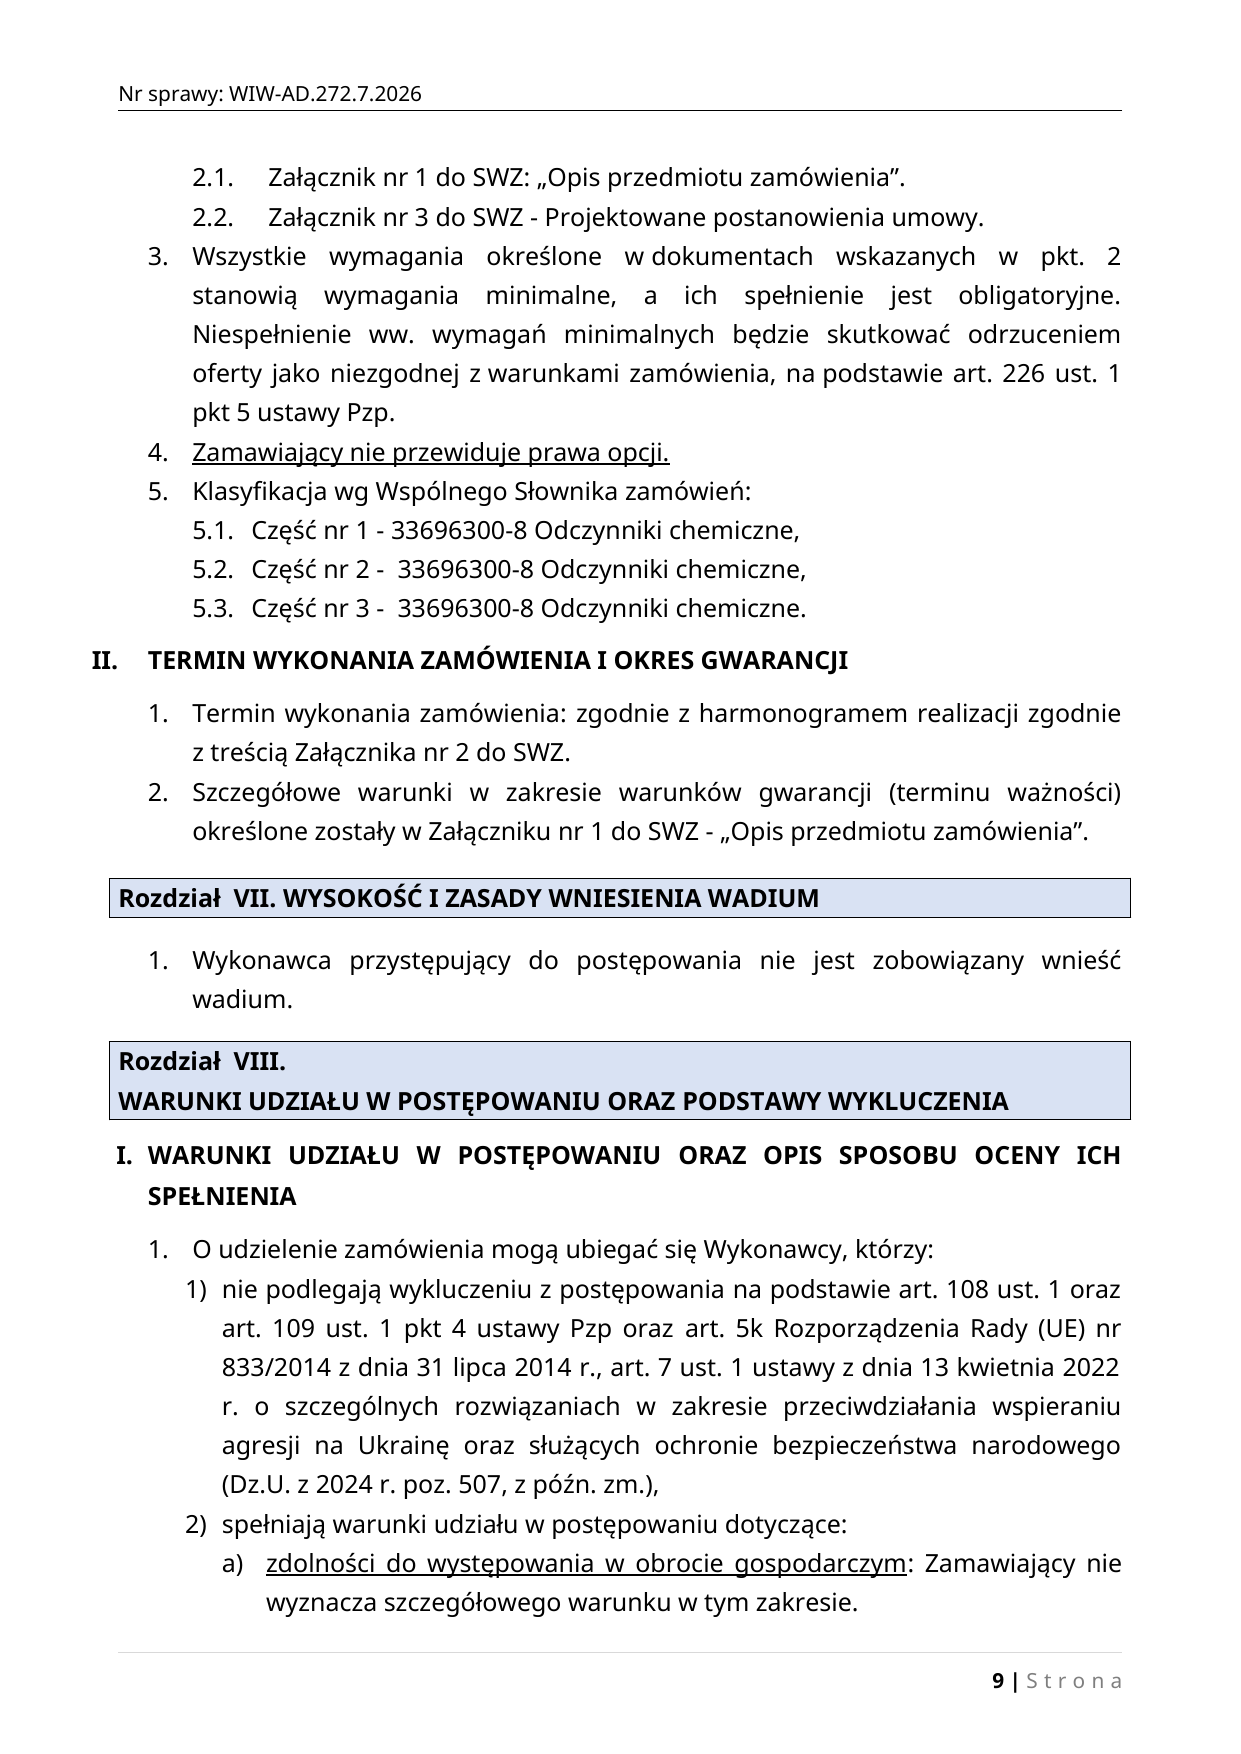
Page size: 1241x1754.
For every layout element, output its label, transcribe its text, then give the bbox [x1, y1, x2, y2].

list Część nr 1 - 33696300-8 Odczynniki chemiczne, [192, 513, 1122, 547]
list O udzielenie zamówienia mogą ubiegać się Wykonawcy, którzy: [148, 1232, 1122, 1266]
list Załącznik nr 3 do SWZ - Projektowane postanowienia umowy. [192, 199, 1122, 233]
list spełniają warunki udziału w postępowaniu dotyczące: [207, 1506, 1122, 1540]
list Klasyfikacja wg Wspólnego Słownika zamówień: [148, 473, 1122, 507]
list Szczegółowe warunki w zakresie warunków gwarancji (terminu ważności) określone zostały w Załączniku nr 1 do SWZ - „Opis przedmiotu zamówienia”. [148, 774, 1122, 847]
subtitle TERMIN wykonania zamówienia I OKRES GWARANCJI [118, 643, 1122, 677]
list Część nr 2 - 33696300-8 Odczynniki chemiczne, [192, 552, 1122, 586]
list Część nr 3 - 33696300-8 Odczynniki chemiczne. [192, 591, 1122, 625]
list Wykonawca przystępujący do postępowania nie jest zobowiązany wnieść wadium. [148, 943, 1122, 1016]
list Załącznik nr 1 do SWZ: „Opis przedmiotu zamówienia”. [192, 160, 1122, 194]
subtitle WARUNKI UDZIAŁU W POSTĘPOWANIU ORAZ PODSTAWY WYKLUCZENIA [110, 1042, 1130, 1119]
subtitle WARUNKI UDZIAŁU W POSTĘPOWANIU ORAZ OPIS SPOSOBU OCENY ICH SPEŁNIENIA [133, 1138, 1122, 1213]
list zdolności do występowania w obrocie gospodarczym: Zamawiający nie wyznacza szczegółowego warunku w tym zakresie. [222, 1545, 1122, 1619]
list Termin wykonania zamówienia: zgodnie z harmonogramem realizacji zgodnie z treścią Załącznika nr 2 do SWZ. [148, 696, 1122, 769]
list Wszystkie wymagania określone w dokumentach wskazanych w pkt. 2 stanowią wymagania minimalne, a ich spełnienie jest obligatoryjne. Niespełnienie ww. wymagań minimalnych będzie skutkować odrzuceniem oferty jako niezgodnej z warunkami zamówienia, na podstawie art. 226 ust. 1 pkt 5 ustawy Pzp. [148, 238, 1122, 429]
list Zamawiający nie przewiduje prawa opcji. [148, 434, 1122, 468]
list nie podlegają wykluczeniu z postępowania na podstawie art. 108 ust. 1 oraz art. 109 ust. 1 pkt 4 ustawy Pzp oraz art. 5k Rozporządzenia Rady (UE) nr 833/2014 z dnia 31 lipca 2014 r., art. 7 ust. 1 ustawy z dnia 13 kwietnia 2022 r. o szczególnych rozwiązaniach w zakresie przeciwdziałania wspieraniu agresji na Ukrainę oraz służących ochronie bezpieczeństwa narodowego (Dz.U. z 2024 r. poz. 507, z późn. zm.), [207, 1271, 1122, 1501]
subtitle WYSOKOŚĆ I ZASADY WNIESIENIA WADIUM [110, 879, 1130, 917]
